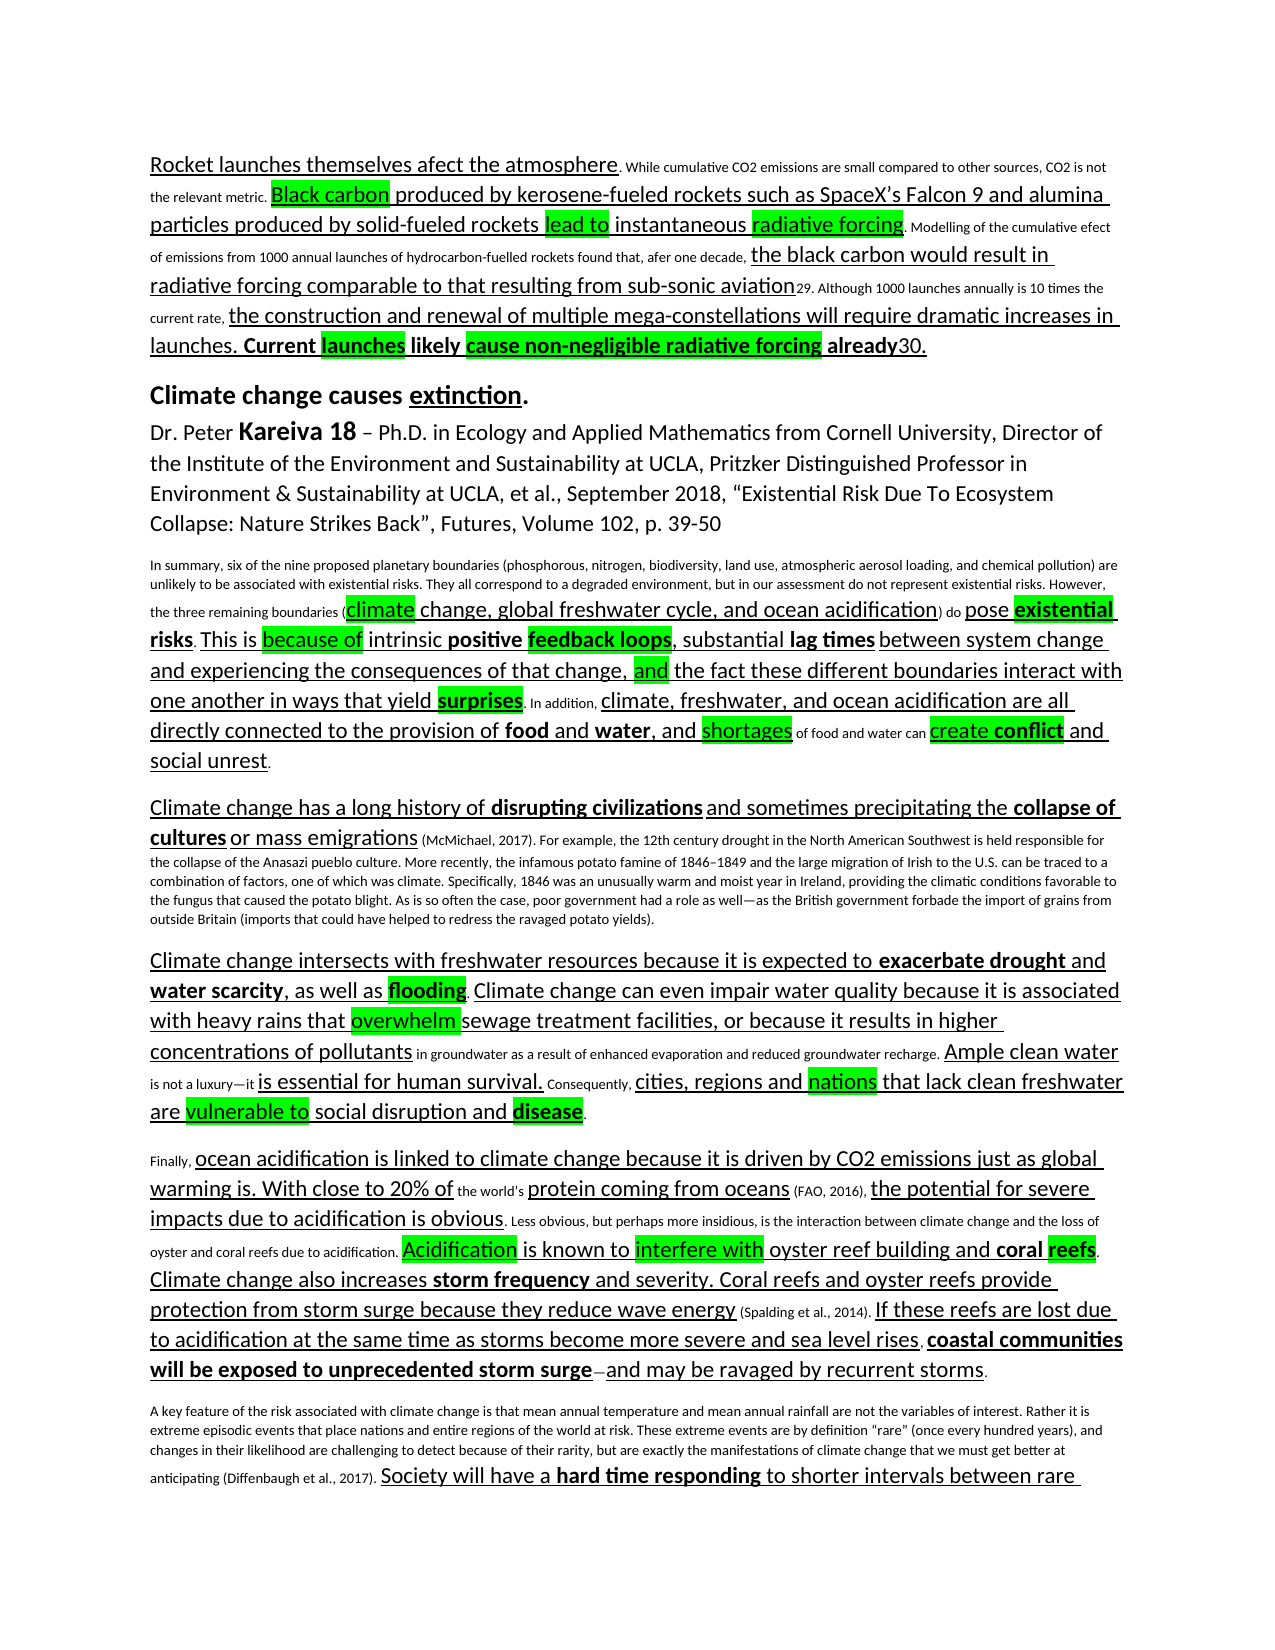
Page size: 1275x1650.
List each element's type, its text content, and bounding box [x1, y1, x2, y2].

text Rocket launches themselves afect the atmosphere. While cumulative CO2 emissions are small compared to other sources, CO2 is not the relevant metric. Black carbon produced by kerosene-fueled rockets such as SpaceX’s Falcon 9 and alumina particles produced by solid-fueled rockets lead to instantaneous radiative forcing. Modelling of the cumulative efect of emissions from 1000 annual launches of hydrocarbon-fuelled rockets found that, afer one decade, the black carbon would result in radiative forcing comparable to that resulting from sub-sonic aviation29. Although 1000 launches annually is 10 times the current rate, the construction and renewal of multiple mega-constellations will require dramatic increases in launches. Current launches likely cause non-negligible radiative forcing already30. [150, 150, 1125, 359]
text Climate change has a long history of disrupting civilizations and sometimes precipitating the collapse of cultures or mass emigrations (McMichael, 2017). For example, the 12th century drought in the North American Southwest is held responsible for the collapse of the Anasazi pueblo culture. More recently, the infamous potato famine of 1846–1849 and the large migration of Irish to the U.S. can be traced to a combination of factors, one of which was climate. Specifically, 1846 was an unusually warm and moist year in Ireland, providing the climatic conditions favorable to the fungus that caused the potato blight. As is so often the case, poor government had a role as well—as the British government forbade the import of grains from outside Britain (imports that could have helped to redress the ravaged potato yields). [150, 793, 1125, 928]
text Finally, ocean acidification is linked to climate change because it is driven by CO2 emissions just as global warming is. With close to 20% of the world’s protein coming from oceans (FAO, 2016), the potential for severe impacts due to acidification is obvious. Less obvious, but perhaps more insidious, is the interaction between climate change and the loss of oyster and coral reefs due to acidification. Acidification is known to interfere with oyster reef building and coral reefs. Climate change also increases storm frequency and severity. Coral reefs and oyster reefs provide protection from storm surge because they reduce wave energy (Spalding et al., 2014). If these reefs are lost due to acidification at the same time as storms become more severe and sea level rises, coastal communities will be exposed to unprecedented storm surge—and may be ravaged by recurrent storms. [150, 1144, 1125, 1384]
text Climate change intersects with freshwater resources because it is expected to exacerbate drought and water scarcity, as well as flooding. Climate change can even impair water quality because it is associated with heavy rains that overwhelm sewage treatment facilities, or because it results in higher concentrations of pollutants in groundwater as a result of enhanced evaporation and reduced groundwater recharge. Ample clean water is not a luxury—it is essential for human survival. Consequently, cities, regions and nations that lack clean freshwater are vulnerable to social disruption and disease. [150, 946, 1125, 1125]
text Dr. Peter Kareiva 18 – Ph.D. in Ecology and Applied Mathematics from Cornell University, Director of the Institute of the Environment and Sustainability at UCLA, Pritzker Distinguished Professor in Environment & Sustainability at UCLA, et al., September 2018, “Existential Risk Due To Ecosystem Collapse: Nature Strikes Back”, Futures, Volume 102, p. 39-50 [150, 414, 1125, 537]
subtitle Climate change causes extinction. [150, 378, 1125, 411]
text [150, 1402, 1125, 1489]
text In summary, six of the nine proposed planetary boundaries (phosphorous, nitrogen, biodiversity, land use, atmospheric aerosol loading, and chemical pollution) are unlikely to be associated with existential risks. They all correspond to a degraded environment, but in our assessment do not represent existential risks. However, the three remaining boundaries (climate change, global freshwater cycle, and ocean acidification) do pose existential risks. This is because of intrinsic positive feedback loops, substantial lag times between system change and experiencing the consequences of that change, and the fact these different boundaries interact with one another in ways that yield surprises. In addition, climate, freshwater, and ocean acidification are all directly connected to the provision of food and water, and shortages of food and water can create conflict and social unrest. [150, 556, 1125, 774]
